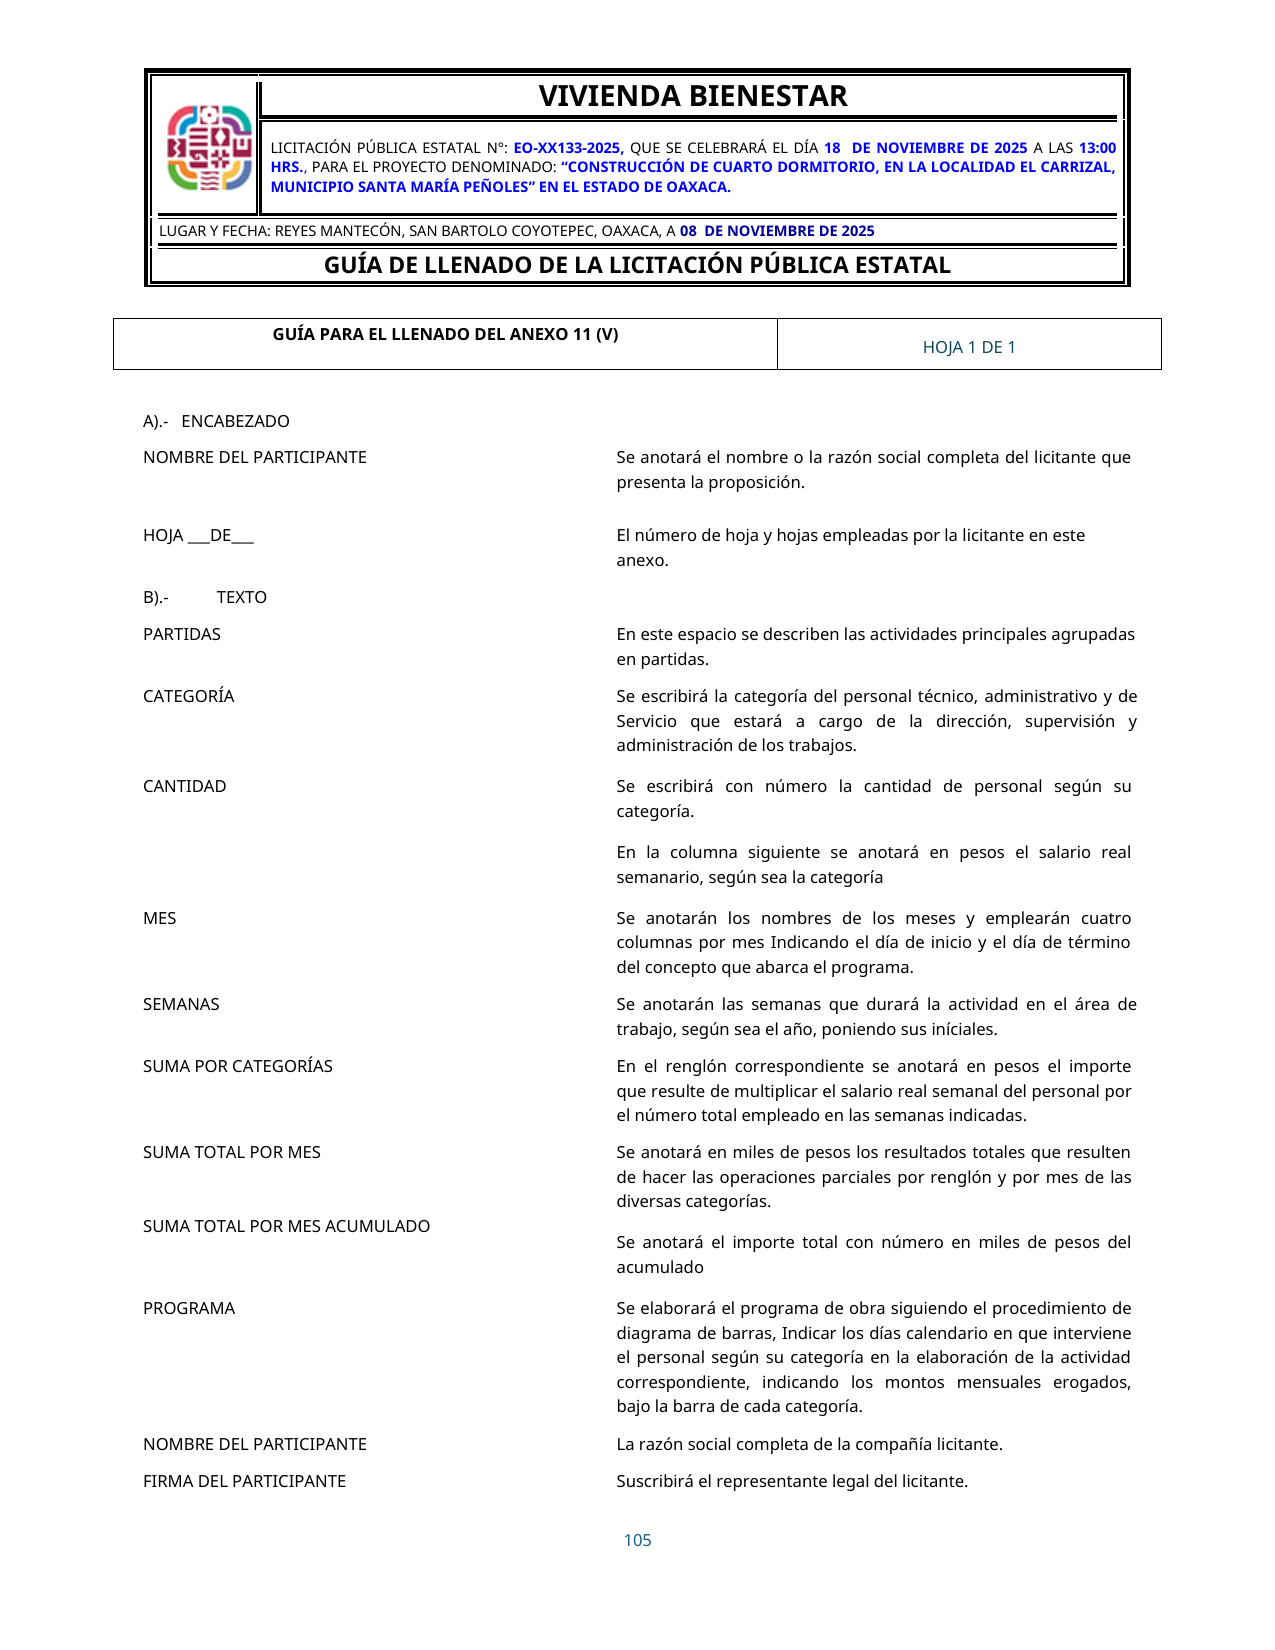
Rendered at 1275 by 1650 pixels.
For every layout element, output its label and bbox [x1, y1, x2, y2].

picture [258, 97, 263, 196]
picture [156, 97, 256, 196]
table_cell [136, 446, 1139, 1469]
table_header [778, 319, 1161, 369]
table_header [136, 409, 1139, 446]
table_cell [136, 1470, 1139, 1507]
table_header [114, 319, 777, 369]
